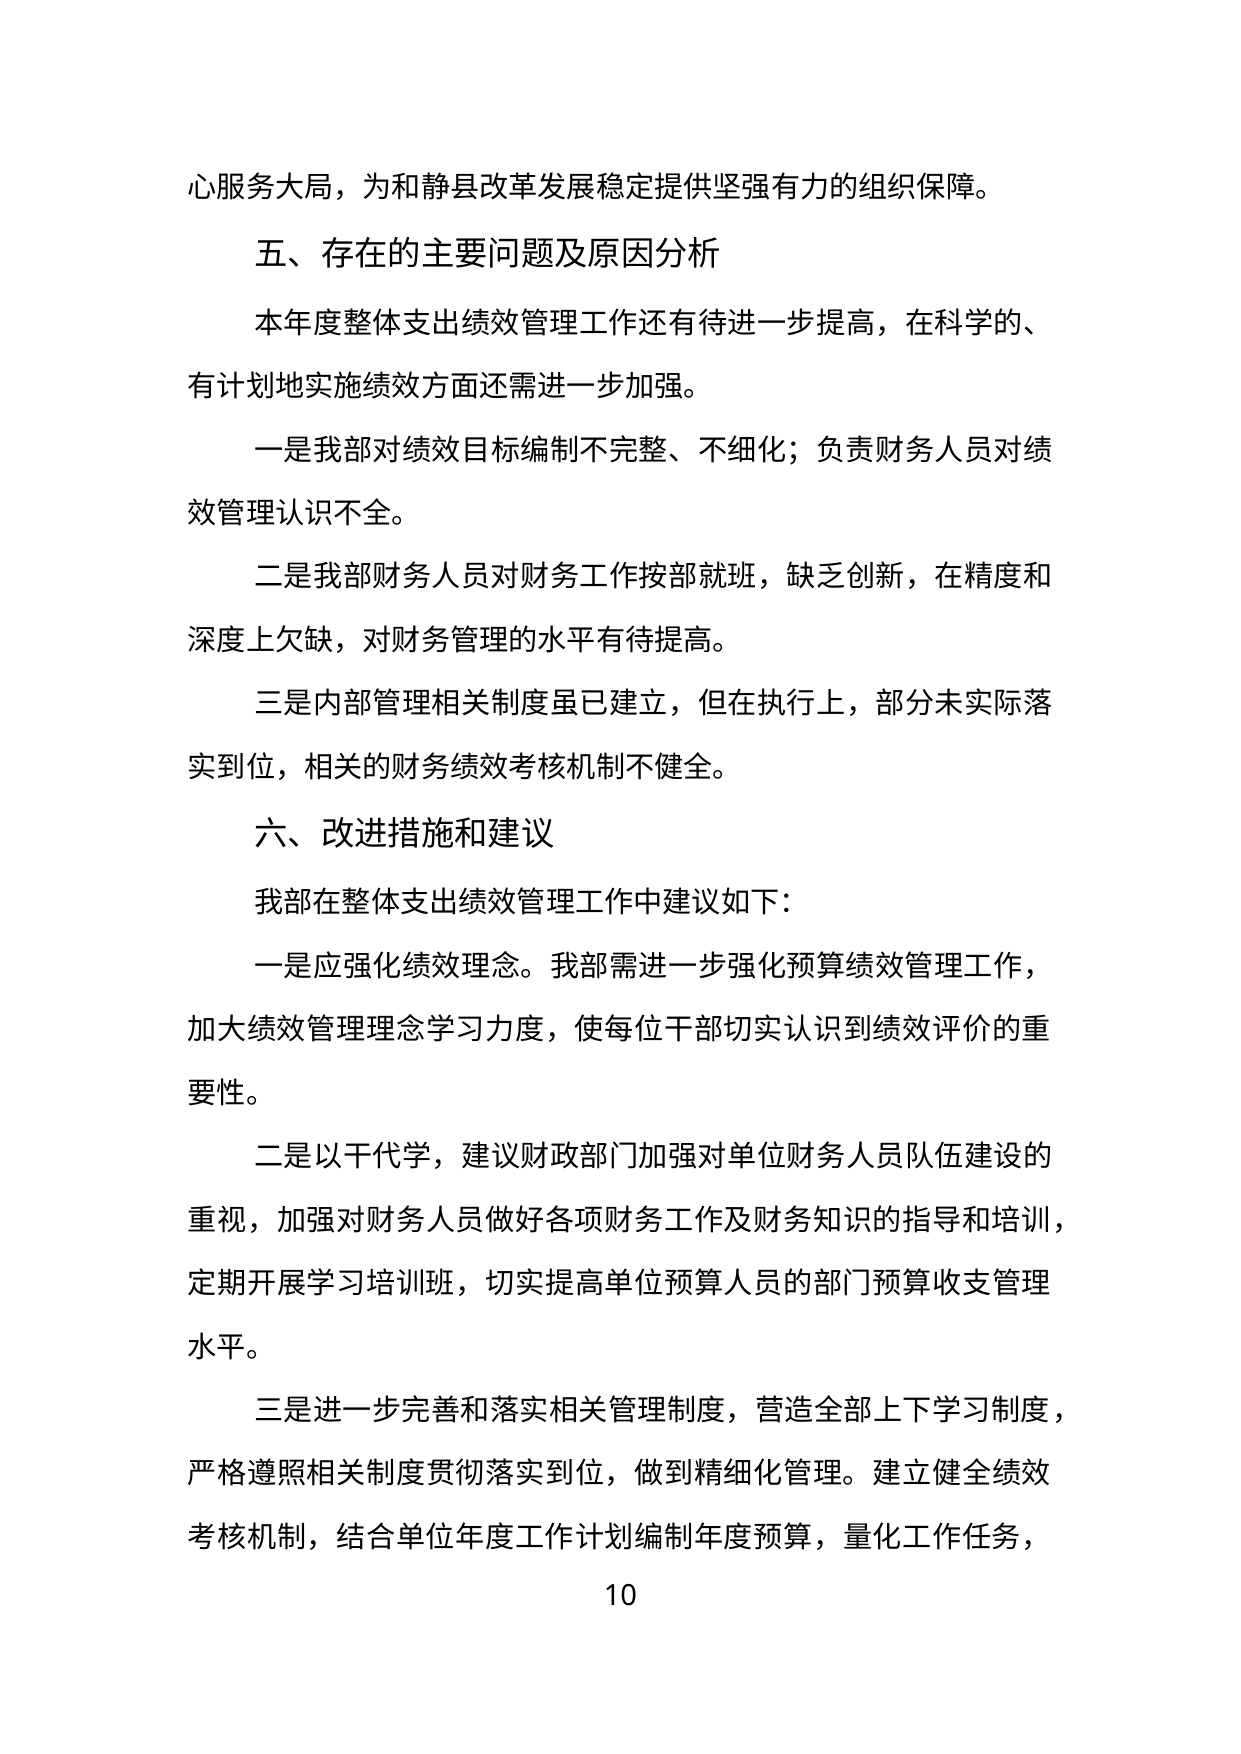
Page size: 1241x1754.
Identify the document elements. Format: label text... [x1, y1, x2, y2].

text 二是以干代学，建议财政部门加强对单位财务人员队伍建设的重视，加强对财务人员做好各项财务工作及财务知识的指导和培训，定期开展学习培训班，切实提高单位预算人员的部门预算收支管理水平。 [187, 1133, 1053, 1365]
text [187, 163, 1053, 206]
subtitle 六、改进措施和建议 [187, 807, 1053, 855]
text 一是应强化绩效理念。我部需进一步强化预算绩效管理工作，加大绩效管理理念学习力度，使每位干部切实认识到绩效评价的重要性。 [187, 942, 1053, 1112]
text 二是我部财务人员对财务工作按部就班，缺乏创新，在精度和深度上欠缺，对财务管理的水平有待提高。 [187, 553, 1053, 659]
subtitle 五、存在的主要问题及原因分析 [187, 227, 1053, 275]
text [187, 1387, 1053, 1556]
text 本年度整体支出绩效管理工作还有待进一步提高，在科学的、有计划地实施绩效方面还需进一步加强。 [187, 299, 1053, 405]
text 三是内部管理相关制度虽已建立，但在执行上，部分未实际落实到位，相关的财务绩效考核机制不健全。 [187, 680, 1053, 786]
text 一是我部对绩效目标编制不完整、不细化；负责财务人员对绩效管理认识不全。 [187, 426, 1053, 532]
text 我部在整体支出绩效管理工作中建议如下： [187, 879, 1053, 921]
